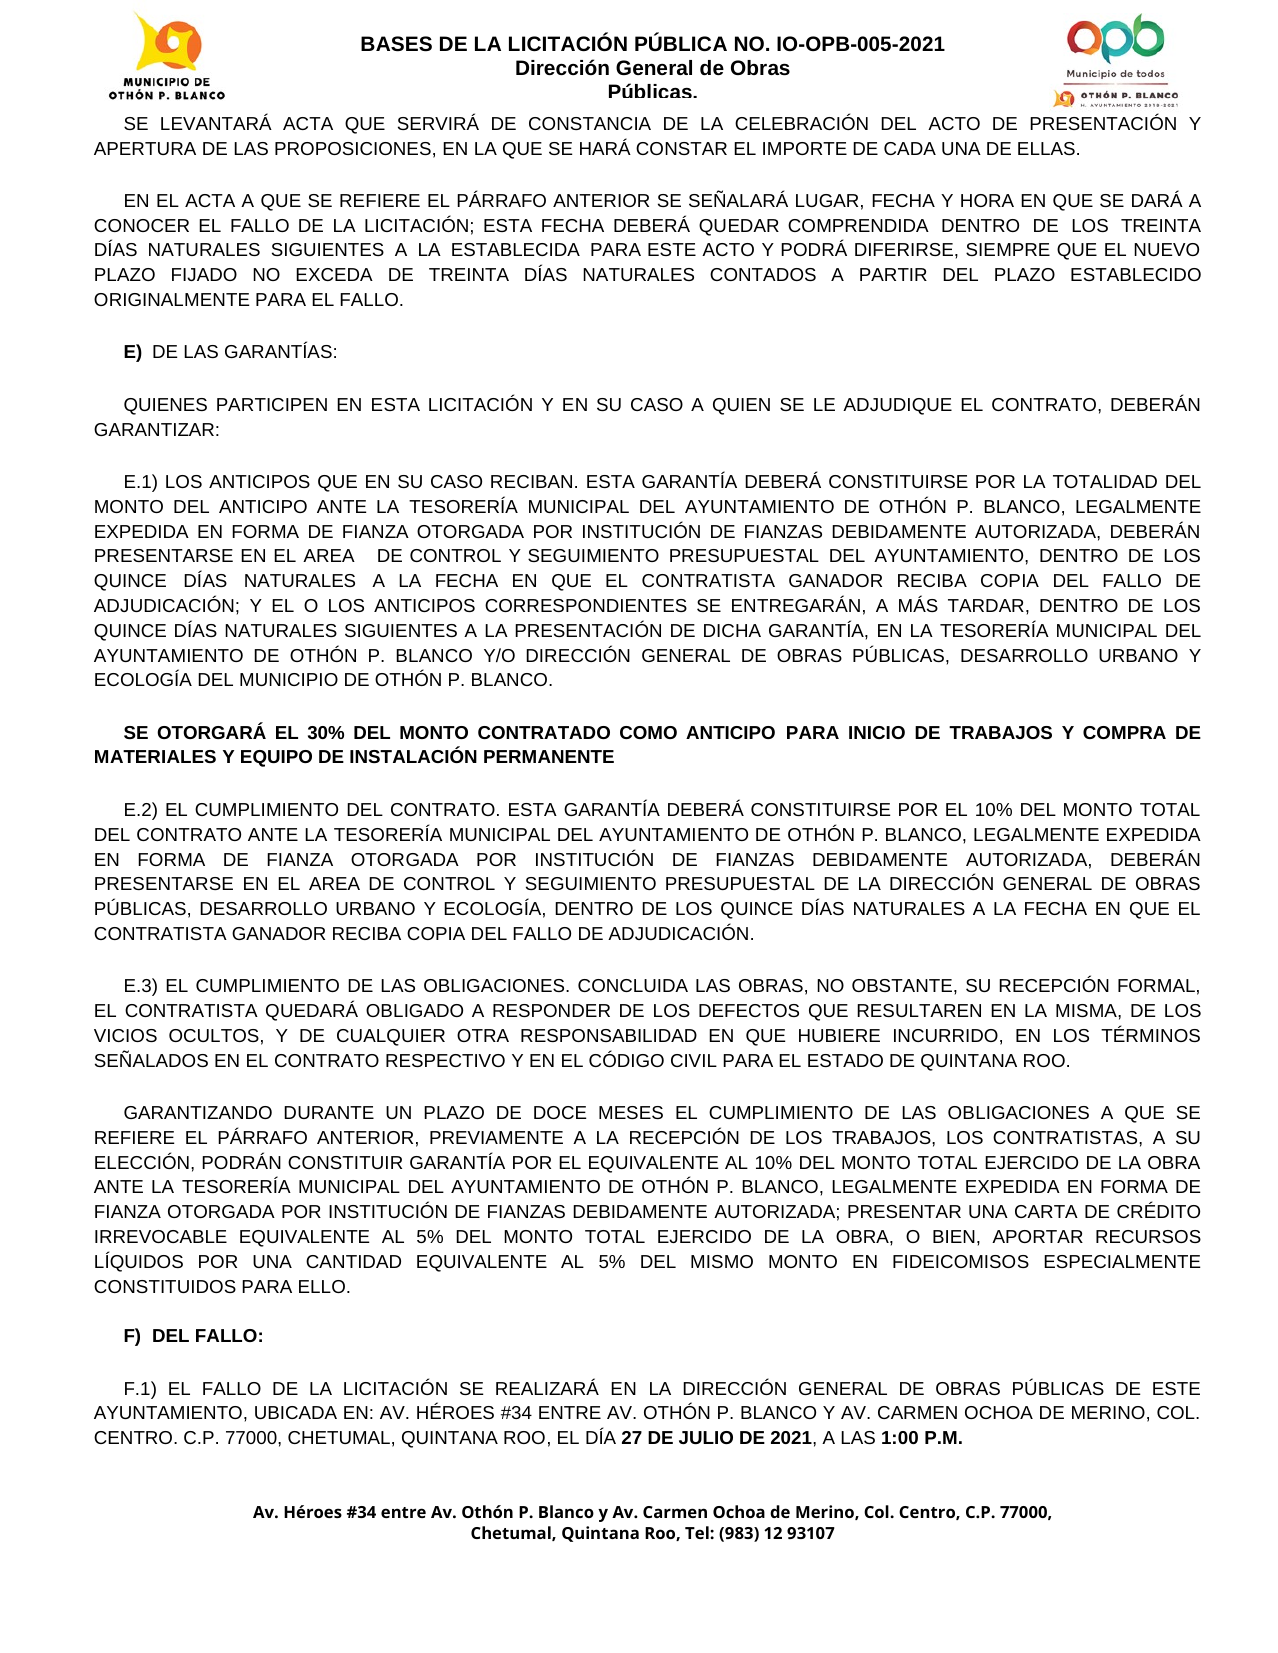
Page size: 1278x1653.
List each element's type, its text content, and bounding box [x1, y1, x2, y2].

text SE LEVANTARÁ ACTA QUE SERVIRÁ DE CONSTANCIA DE LA CELEBRACIÓN DEL ACTO DE PRESENTACIÓN Y APERTURA DE LAS PROPOSICIONES, EN LA QUE SE HARÁ CONSTAR EL IMPORTE DE CADA UNA DE ELLAS. [94, 112, 1201, 159]
text F) DEL FALLO: [94, 1325, 1201, 1347]
picture [104, 0, 237, 112]
text QUIENES PARTICIPEN EN ESTA LICITACIÓN Y EN SU CASO A QUIEN SE LE ADJUDIQUE EL CONTRATO, DEBERÁN GARANTIZAR: [94, 394, 1201, 440]
text F.1) EL FALLO DE LA LICITACIÓN SE REALIZARÁ EN LA DIRECCIÓN GENERAL DE OBRAS PÚBLICAS DE ESTE AYUNTAMIENTO, UBICADA EN: AV. HÉROES #34 ENTRE AV. OTHÓN P. BLANCO Y AV. CARMEN OCHOA DE MERINO, COL. CENTRO. C.P. 77000, CHETUMAL, QUINTANA ROO, EL DÍA 27 DE JULIO DE 2021, A LAS 1:00 P.M. [94, 1377, 1201, 1448]
text EN EL ACTA A QUE SE REFIERE EL PÁRRAFO ANTERIOR SE SEÑALARÁ LUGAR, FECHA Y HORA EN QUE SE DARÁ A CONOCER EL FALLO DE LA LICITACIÓN; ESTA FECHA DEBERÁ QUEDAR COMPRENDIDA DENTRO DE LOS TREINTA DÍAS NATURALES SIGUIENTES A LA ESTABLECIDA PARA ESTE ACTO Y PODRÁ DIFERIRSE, SIEMPRE QUE EL NUEVO PLAZO FIJADO NO EXCEDA DE TREINTA DÍAS NATURALES CONTADOS A PARTIR DEL PLAZO ESTABLECIDO ORIGINALMENTE PARA EL FALLO. [94, 190, 1201, 310]
text GARANTIZANDO DURANTE UN PLAZO DE DOCE MESES EL CUMPLIMIENTO DE LAS OBLIGACIONES A QUE SE REFIERE EL PÁRRAFO ANTERIOR, PREVIAMENTE A LA RECEPCIÓN DE LOS TRABAJOS, LOS CONTRATISTAS, A SU ELECCIÓN, PODRÁN CONSTITUIR GARANTÍA POR EL EQUIVALENTE AL 10% DEL MONTO TOTAL EJERCIDO DE LA OBRA ANTE LA TESORERÍA MUNICIPAL DEL AYUNTAMIENTO DE OTHÓN P. BLANCO, LEGALMENTE EXPEDIDA EN FORMA DE FIANZA OTORGADA POR INSTITUCIÓN DE FIANZAS DEBIDAMENTE AUTORIZADA; PRESENTAR UNA CARTA DE CRÉDITO IRREVOCABLE EQUIVALENTE AL 5% DEL MONTO TOTAL EJERCIDO DE LA OBRA, O BIEN, APORTAR RECURSOS LÍQUIDOS POR UNA CANTIDAD EQUIVALENTE AL 5% DEL MISMO MONTO EN FIDEICOMISOS ESPECIALMENTE CONSTITUIDOS PARA ELLO. [94, 1102, 1201, 1297]
picture [1049, 13, 1192, 112]
text E.3) EL CUMPLIMIENTO DE LAS OBLIGACIONES. CONCLUIDA LAS OBRAS, NO OBSTANTE, SU RECEPCIÓN FORMAL, EL CONTRATISTA QUEDARÁ OBLIGADO A RESPONDER DE LOS DEFECTOS QUE RESULTAREN EN LA MISMA, DE LOS VICIOS OCULTOS, Y DE CUALQUIER OTRA RESPONSABILIDAD EN QUE HUBIERE INCURRIDO, EN LOS TÉRMINOS SEÑALADOS EN EL CONTRATO RESPECTIVO Y EN EL CÓDIGO CIVIL PARA EL ESTADO DE QUINTANA ROO. [94, 975, 1201, 1071]
text E.2) EL CUMPLIMIENTO DEL CONTRATO. ESTA GARANTÍA DEBERÁ CONSTITUIRSE POR EL 10% DEL MONTO TOTAL DEL CONTRATO ANTE LA TESORERÍA MUNICIPAL DEL AYUNTAMIENTO DE OTHÓN P. BLANCO, LEGALMENTE EXPEDIDA EN FORMA DE FIANZA OTORGADA POR INSTITUCIÓN DE FIANZAS DEBIDAMENTE AUTORIZADA, DEBERÁN PRESENTARSE EN EL AREA DE CONTROL Y SEGUIMIENTO PRESUPUESTAL DE LA DIRECCIÓN GENERAL DE OBRAS PÚBLICAS, DESARROLLO URBANO Y ECOLOGÍA, DENTRO DE LOS QUINCE DÍAS NATURALES A LA FECHA EN QUE EL CONTRATISTA GANADOR RECIBA COPIA DEL FALLO DE ADJUDICACIÓN. [94, 799, 1201, 944]
text SE OTORGARÁ EL 30% DEL MONTO CONTRATADO COMO ANTICIPO PARA INICIO DE TRABAJOS Y COMPRA DE MATERIALES Y EQUIPO DE INSTALACIÓN PERMANENTE [94, 722, 1201, 768]
text E) DE LAS GARANTÍAS: [94, 341, 1201, 363]
text E.1) LOS ANTICIPOS QUE EN SU CASO RECIBAN. ESTA GARANTÍA DEBERÁ CONSTITUIRSE POR LA TOTALIDAD DEL MONTO DEL ANTICIPO ANTE LA TESORERÍA MUNICIPAL DEL AYUNTAMIENTO DE OTHÓN P. BLANCO, LEGALMENTE EXPEDIDA EN FORMA DE FIANZA OTORGADA POR INSTITUCIÓN DE FIANZAS DEBIDAMENTE AUTORIZADA, DEBERÁN PRESENTARSE EN EL AREA DE CONTROL Y SEGUIMIENTO PRESUPUESTAL DEL AYUNTAMIENTO, DENTRO DE LOS QUINCE DÍAS NATURALES A LA FECHA EN QUE EL CONTRATISTA GANADOR RECIBA COPIA DEL FALLO DE ADJUDICACIÓN; Y EL O LOS ANTICIPOS CORRESPONDIENTES SE ENTREGARÁN, A MÁS TARDAR, DENTRO DE LOS QUINCE DÍAS NATURALES SIGUIENTES A LA PRESENTACIÓN DE DICHA GARANTÍA, EN LA TESORERÍA MUNICIPAL DEL AYUNTAMIENTO DE OTHÓN P. BLANCO Y/O DIRECCIÓN GENERAL DE OBRAS PÚBLICAS, DESARROLLO URBANO Y ECOLOGÍA DEL MUNICIPIO DE OTHÓN P. BLANCO. [94, 471, 1201, 691]
